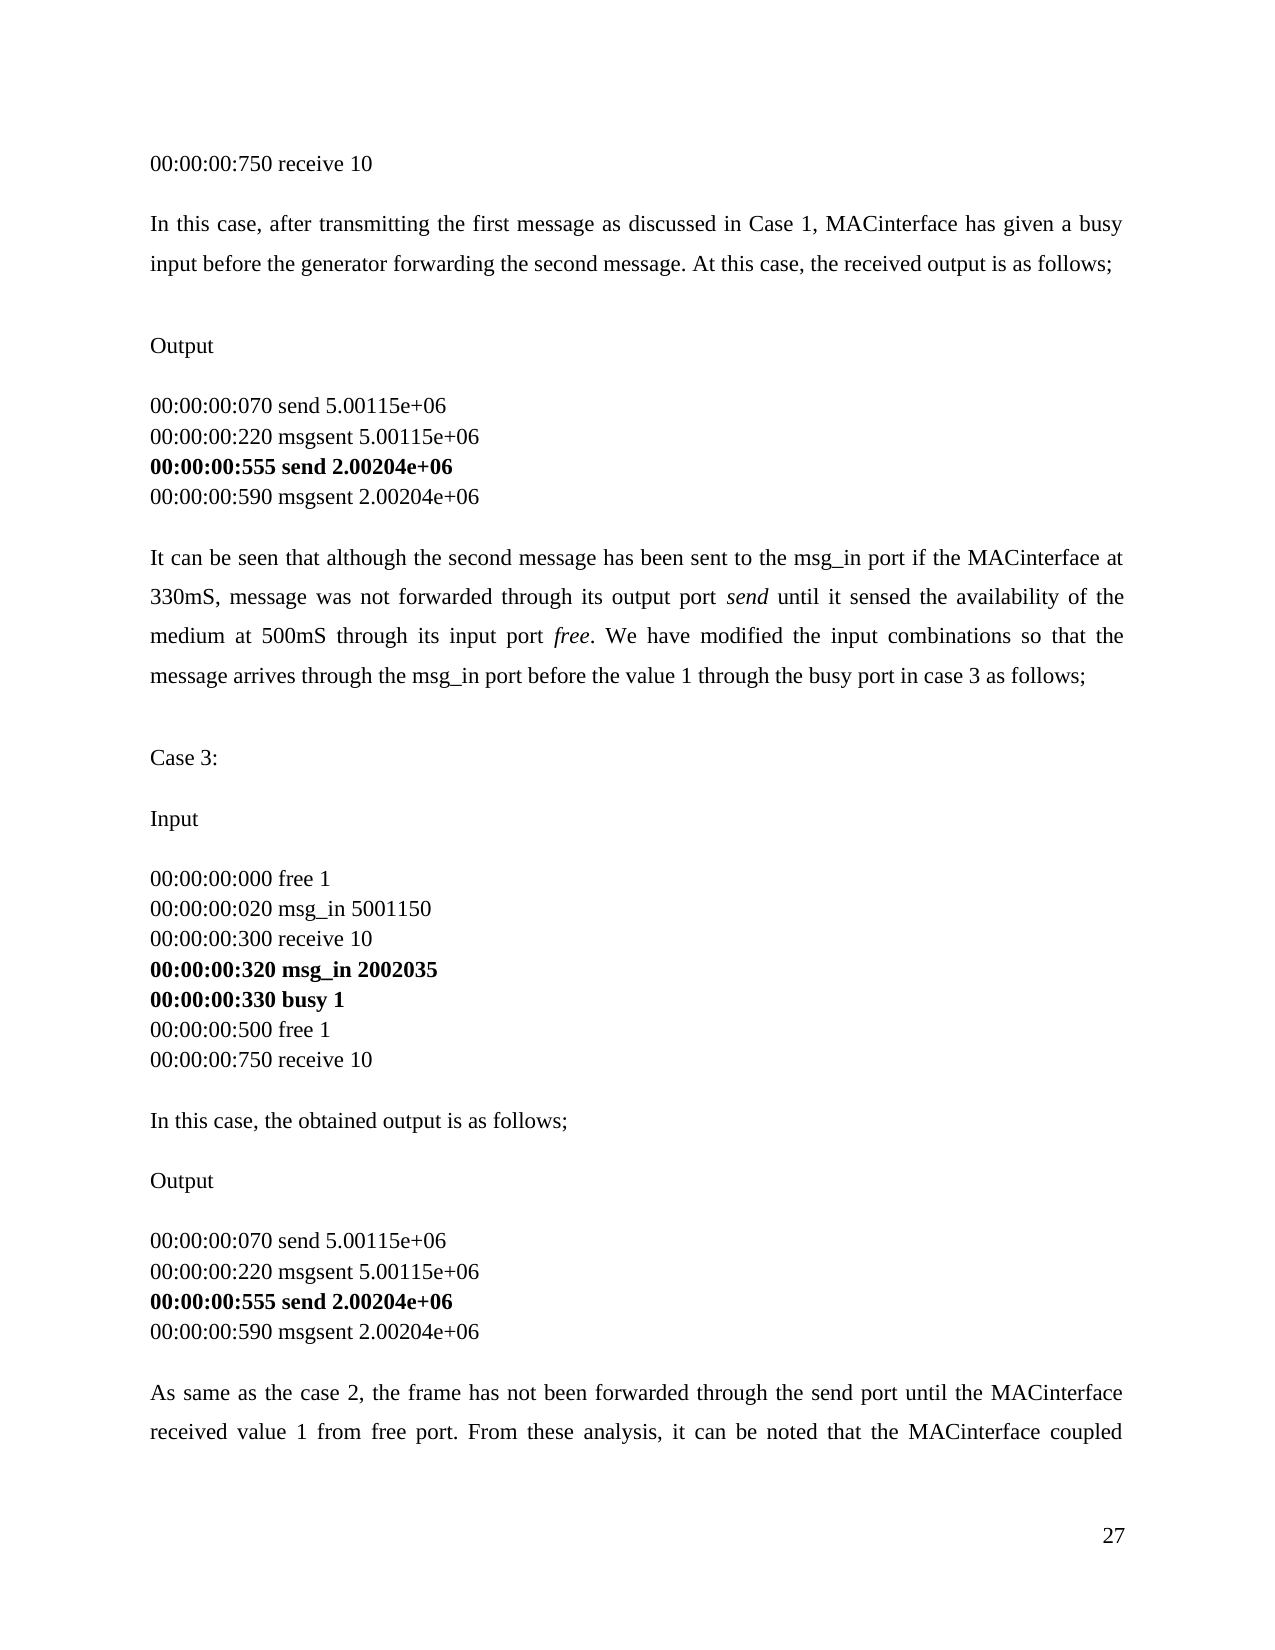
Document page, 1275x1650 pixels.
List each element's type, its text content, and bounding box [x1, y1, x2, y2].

text 00:00:00:070 send 5.00115e+06 [150, 392, 1125, 419]
text 00:00:00:000 free 1 [150, 865, 1125, 891]
text 00:00:00:555 send 2.00204e+06 [150, 453, 1125, 479]
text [150, 1378, 1125, 1444]
text 00:00:00:590 msgsent 2.00204e+06 [150, 1318, 1125, 1344]
text Output [150, 1167, 1125, 1193]
text 00:00:00:070 send 5.00115e+06 [150, 1227, 1125, 1254]
text 00:00:00:500 free 1 [150, 1016, 1125, 1042]
text 00:00:00:300 receive 10 [150, 925, 1125, 952]
text Case 3: [150, 744, 1125, 771]
text 00:00:00:020 msg_in 5001150 [150, 895, 1125, 922]
text 00:00:00:220 msgsent 5.00115e+06 [150, 423, 1125, 449]
text In this case, the obtained output is as follows; [150, 1107, 1125, 1133]
text It can be seen that although the second message has been sent to the msg_in port if the MACinterface at 330mS, message was not forwarded through its output port send until it sensed the availability of the medium at 500mS through its input port free. We have modified the input combinations so that the message arrives through the msg_in port before the value 1 through the busy port in case 3 as follows; [150, 543, 1125, 688]
text 00:00:00:590 msgsent 2.00204e+06 [150, 483, 1125, 509]
text 00:00:00:555 send 2.00204e+06 [150, 1288, 1125, 1314]
text In this case, after transmitting the first message as discussed in Case 1, MACinterface has given a busy input before the generator forwarding the second message. At this case, the received output is as follows; [150, 210, 1125, 276]
text 00:00:00:750 receive 10 [150, 150, 1125, 176]
text 00:00:00:220 msgsent 5.00115e+06 [150, 1258, 1125, 1284]
text 00:00:00:320 msg_in 2002035 [150, 956, 1125, 982]
text Input [150, 804, 1125, 831]
text 00:00:00:330 busy 1 [150, 986, 1125, 1012]
text 00:00:00:750 receive 10 [150, 1046, 1125, 1073]
text Output [150, 332, 1125, 358]
